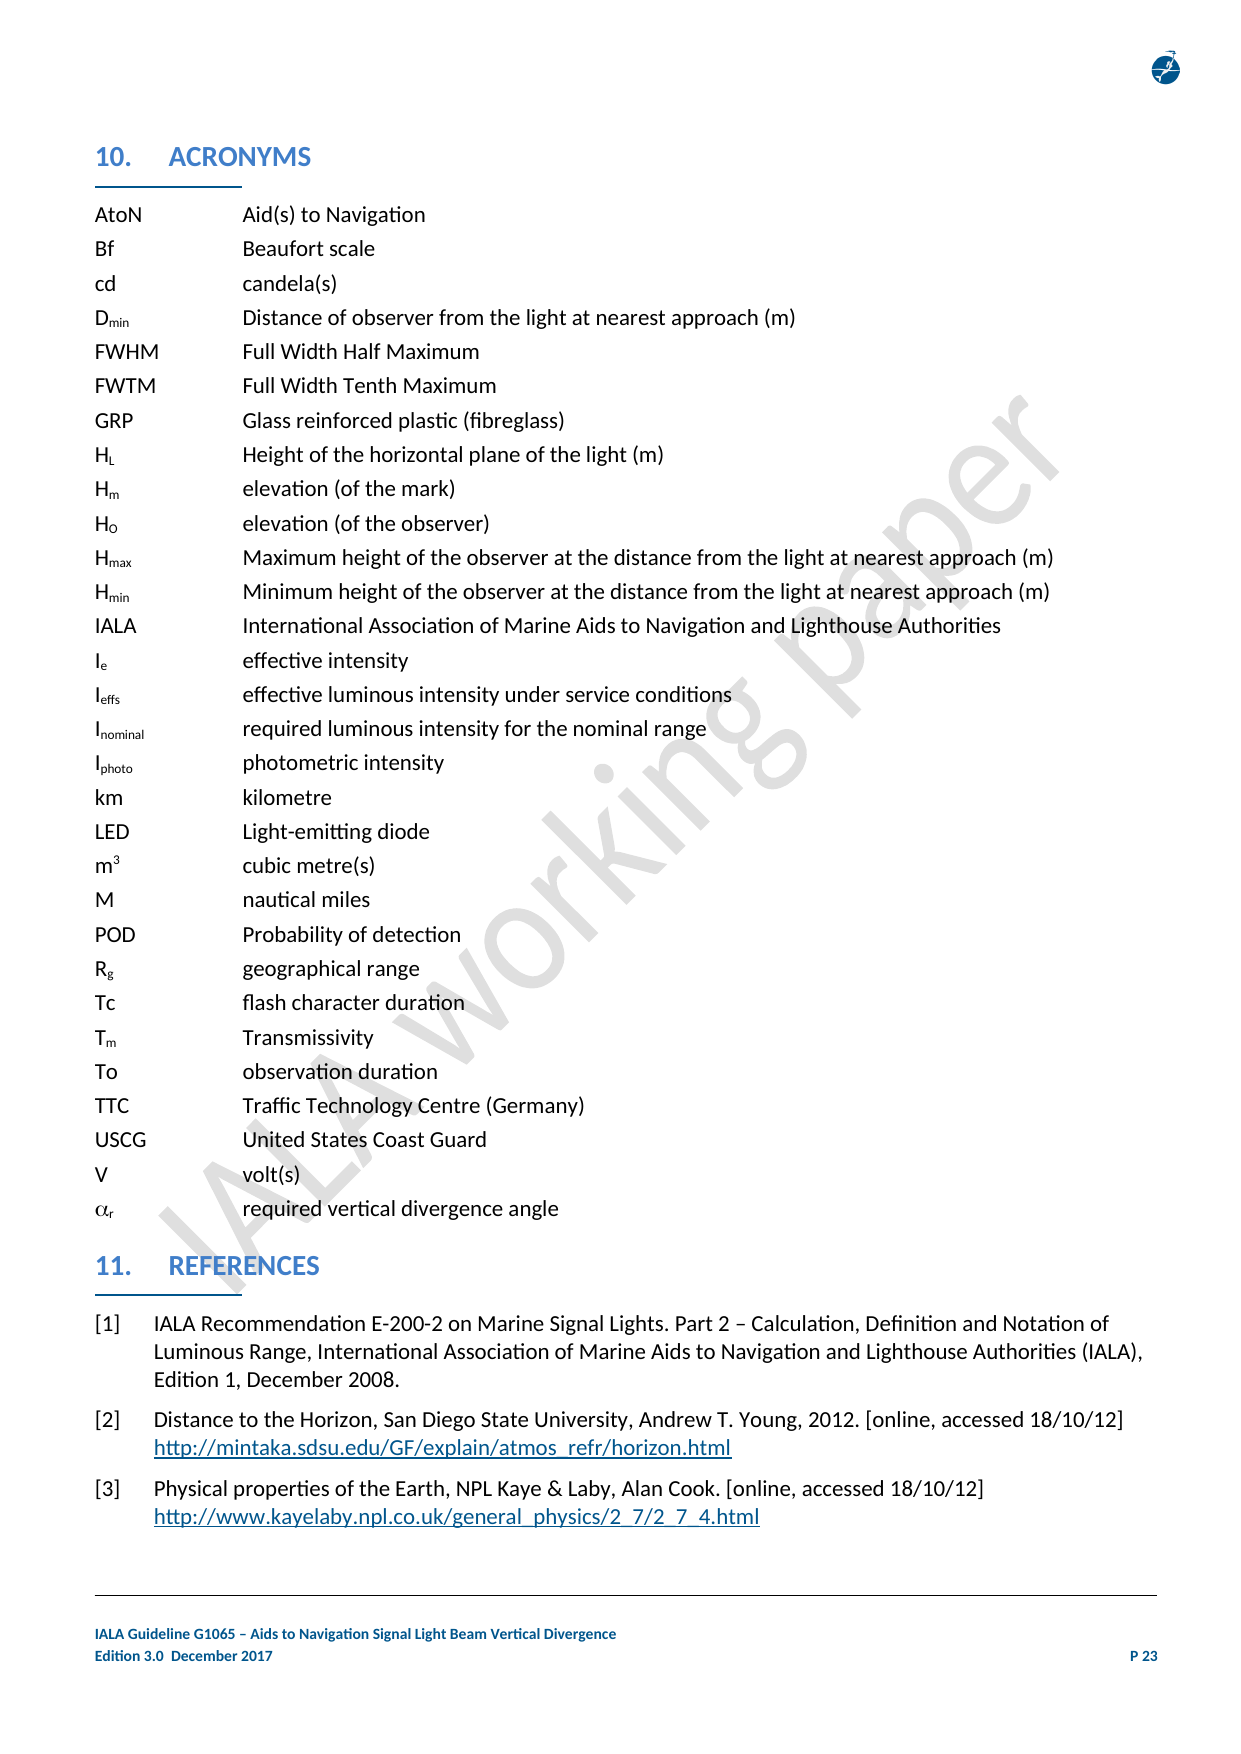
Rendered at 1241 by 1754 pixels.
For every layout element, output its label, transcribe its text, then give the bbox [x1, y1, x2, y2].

picture [1120, 0, 1239, 119]
text Physical properties of the Earth, NPL Kaye & Laby, Alan Cook. [online, accessed 18/10/12] http://www.kayelaby.npl.co.uk/general_physics/2_7/2_7_4.html [94, 1474, 1157, 1530]
text GRP Glass reinforced plastic (fibreglass) [94, 406, 1157, 434]
text Tc flash character duration [94, 988, 1157, 1016]
text FWHM Full Width Half Maximum [94, 337, 1157, 365]
text HL Height of the horizontal plane of the light (m) [94, 440, 1157, 468]
text Dmin Distance of observer from the light at nearest approach (m) [94, 303, 1157, 331]
text cd candela(s) [94, 269, 1157, 297]
text HO elevation (of the observer) [94, 509, 1157, 537]
text M nautical miles [94, 886, 1157, 914]
text Hmax Maximum height of the observer at the distance from the light at nearest approach (m) [94, 543, 1157, 571]
text Rg geographical range [94, 954, 1157, 982]
text USCG United States Coast Guard [94, 1126, 1157, 1153]
text m3 cubic metre(s) [94, 851, 1157, 879]
text V volt(s) [94, 1160, 1157, 1188]
text Hmin Minimum height of the observer at the distance from the light at nearest approach (m) [94, 577, 1157, 605]
text FWTM Full Width Tenth Maximum [94, 372, 1157, 399]
text r required vertical divergence angle [94, 1194, 1157, 1222]
text LED Light-emitting diode [94, 817, 1157, 845]
text Bf Beaufort scale [94, 234, 1157, 262]
text TTC Traffic Technology Centre (Germany) [94, 1091, 1157, 1119]
text IALA International Association of Marine Aids to Navigation and Lighthouse Authorities [94, 611, 1157, 639]
text km kilometre [94, 783, 1157, 811]
subtitle REFERENCES [94, 1247, 1157, 1283]
subtitle ACRONYMS [94, 138, 1157, 174]
text Inominal required luminous intensity for the nominal range [94, 714, 1157, 742]
text Tm Transmissivity [94, 1023, 1157, 1051]
text POD Probability of detection [94, 920, 1157, 948]
text Hm elevation (of the mark) [94, 474, 1157, 502]
text IALA Recommendation E-200-2 on Marine Signal Lights. Part 2 – Calculation, Definition and Notation of Luminous Range, International Association of Marine Aids to Navigation and Lighthouse Authorities (IALA), Edition 1, December 2008. [94, 1309, 1157, 1393]
text Ieffs effective luminous intensity under service conditions [94, 680, 1157, 708]
text To observation duration [94, 1057, 1157, 1085]
text Distance to the Horizon, San Diego State University, Andrew T. Young, 2012. [online, accessed 18/10/12] http://mintaka.sdsu.edu/GF/explain/atmos_refr/horizon.html [94, 1405, 1157, 1461]
text Ie effective intensity [94, 646, 1157, 674]
text AtoN Aid(s) to Navigation [94, 200, 1157, 228]
text Iphoto photometric intensity [94, 748, 1157, 777]
